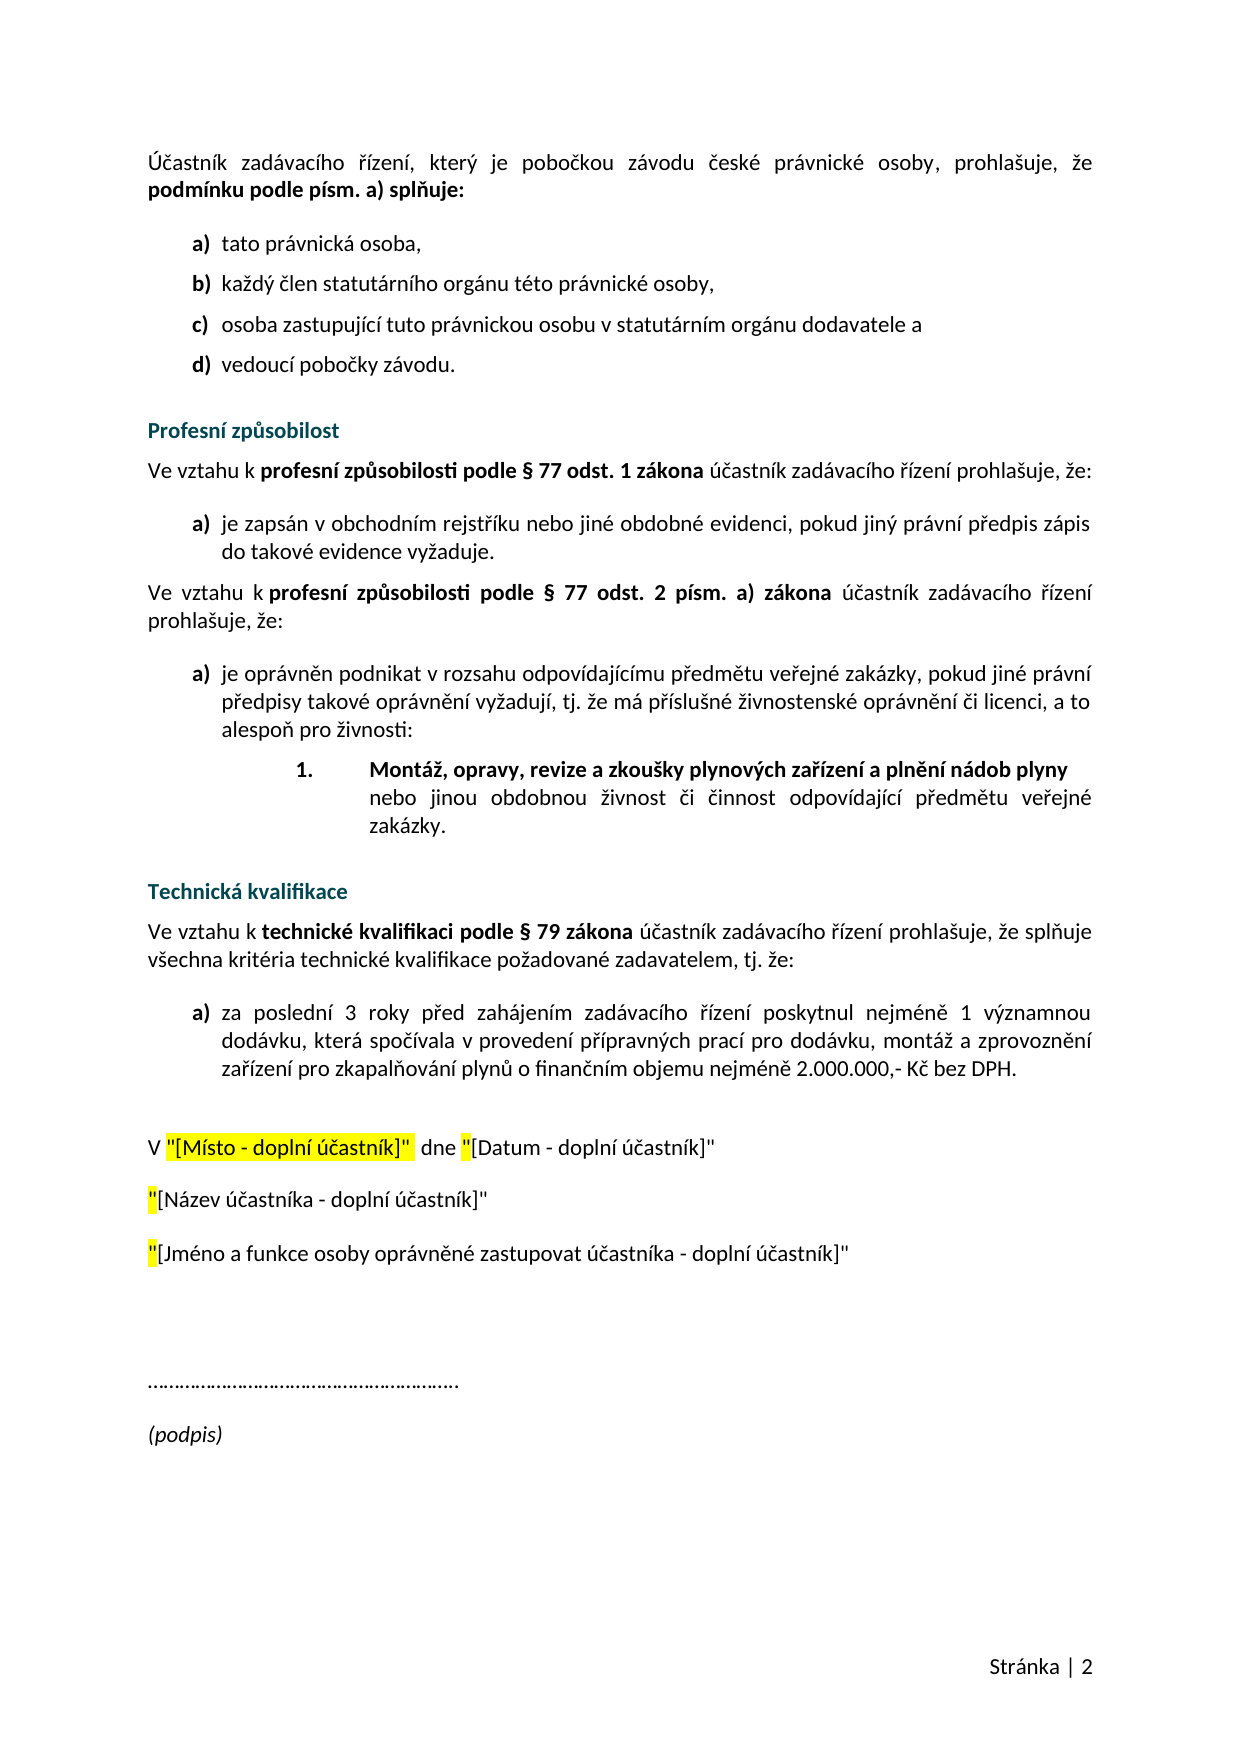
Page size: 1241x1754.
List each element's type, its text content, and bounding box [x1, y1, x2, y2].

text Ve vztahu k profesní způsobilosti podle § 77 odst. 2 písm. a) zákona účastník zadávacího řízení prohlašuje, že: [148, 578, 1093, 634]
text Ve vztahu k profesní způsobilosti podle § 77 odst. 1 zákona účastník zadávacího řízení prohlašuje, že: [148, 456, 1093, 484]
list každý člen statutárního orgánu této právnické osoby, [192, 269, 1093, 297]
text V dne [471, 1133, 1093, 1161]
text Profesní způsobilost [148, 416, 1093, 444]
list za poslední 3 roky před zahájením zadávacího řízení poskytnul nejméně 1 významnou dodávku, která spočívala v provedení přípravných prací pro dodávku, montáž a zprovoznění zařízení pro zkapalňování plynů o finančním objemu nejméně 2.000.000,- Kč bez DPH. [192, 998, 1093, 1083]
text Technická kvalifikace [148, 877, 1093, 905]
text V dne [415, 1133, 461, 1161]
list tato právnická osoba, [192, 229, 1093, 257]
list je oprávněn podnikat v rozsahu odpovídajícímu předmětu veřejné zakázky, pokud jiné právní předpisy takové oprávnění vyžadují, tj. že má příslušné živnostenské oprávnění či licenci, a to alespoň pro živnosti: [192, 659, 1093, 743]
text ………………………………………………….. [148, 1367, 1093, 1395]
list je zapsán v obchodním rejstříku nebo jiné obdobné evidenci, pokud jiný právní předpis zápis do takové evidence vyžaduje. [192, 509, 1093, 565]
text Ve vztahu k technické kvalifikaci podle § 79 zákona účastník zadávacího řízení prohlašuje, že splňuje všechna kritéria technické kvalifikace požadované zadavatelem, tj. že: [148, 917, 1093, 973]
text Účastník zadávacího řízení, který je pobočkou závodu české právnické osoby, prohlašuje, že podmínku podle písm. a) splňuje: [148, 148, 1093, 204]
list nebo jinou obdobnou živnost či činnost odpovídající předmětu veřejné zakázky. [369, 783, 1093, 839]
text (podpis) [148, 1420, 1093, 1448]
text Montáž, opravy, revize a zkoušky plynových zařízení a plnění nádob plyny [295, 755, 1093, 783]
list osoba zastupující tuto právnickou osobu v statutárním orgánu dodavatele a [192, 310, 1093, 338]
text V dne [148, 1133, 166, 1161]
list vedoucí pobočky závodu. [192, 350, 1093, 378]
